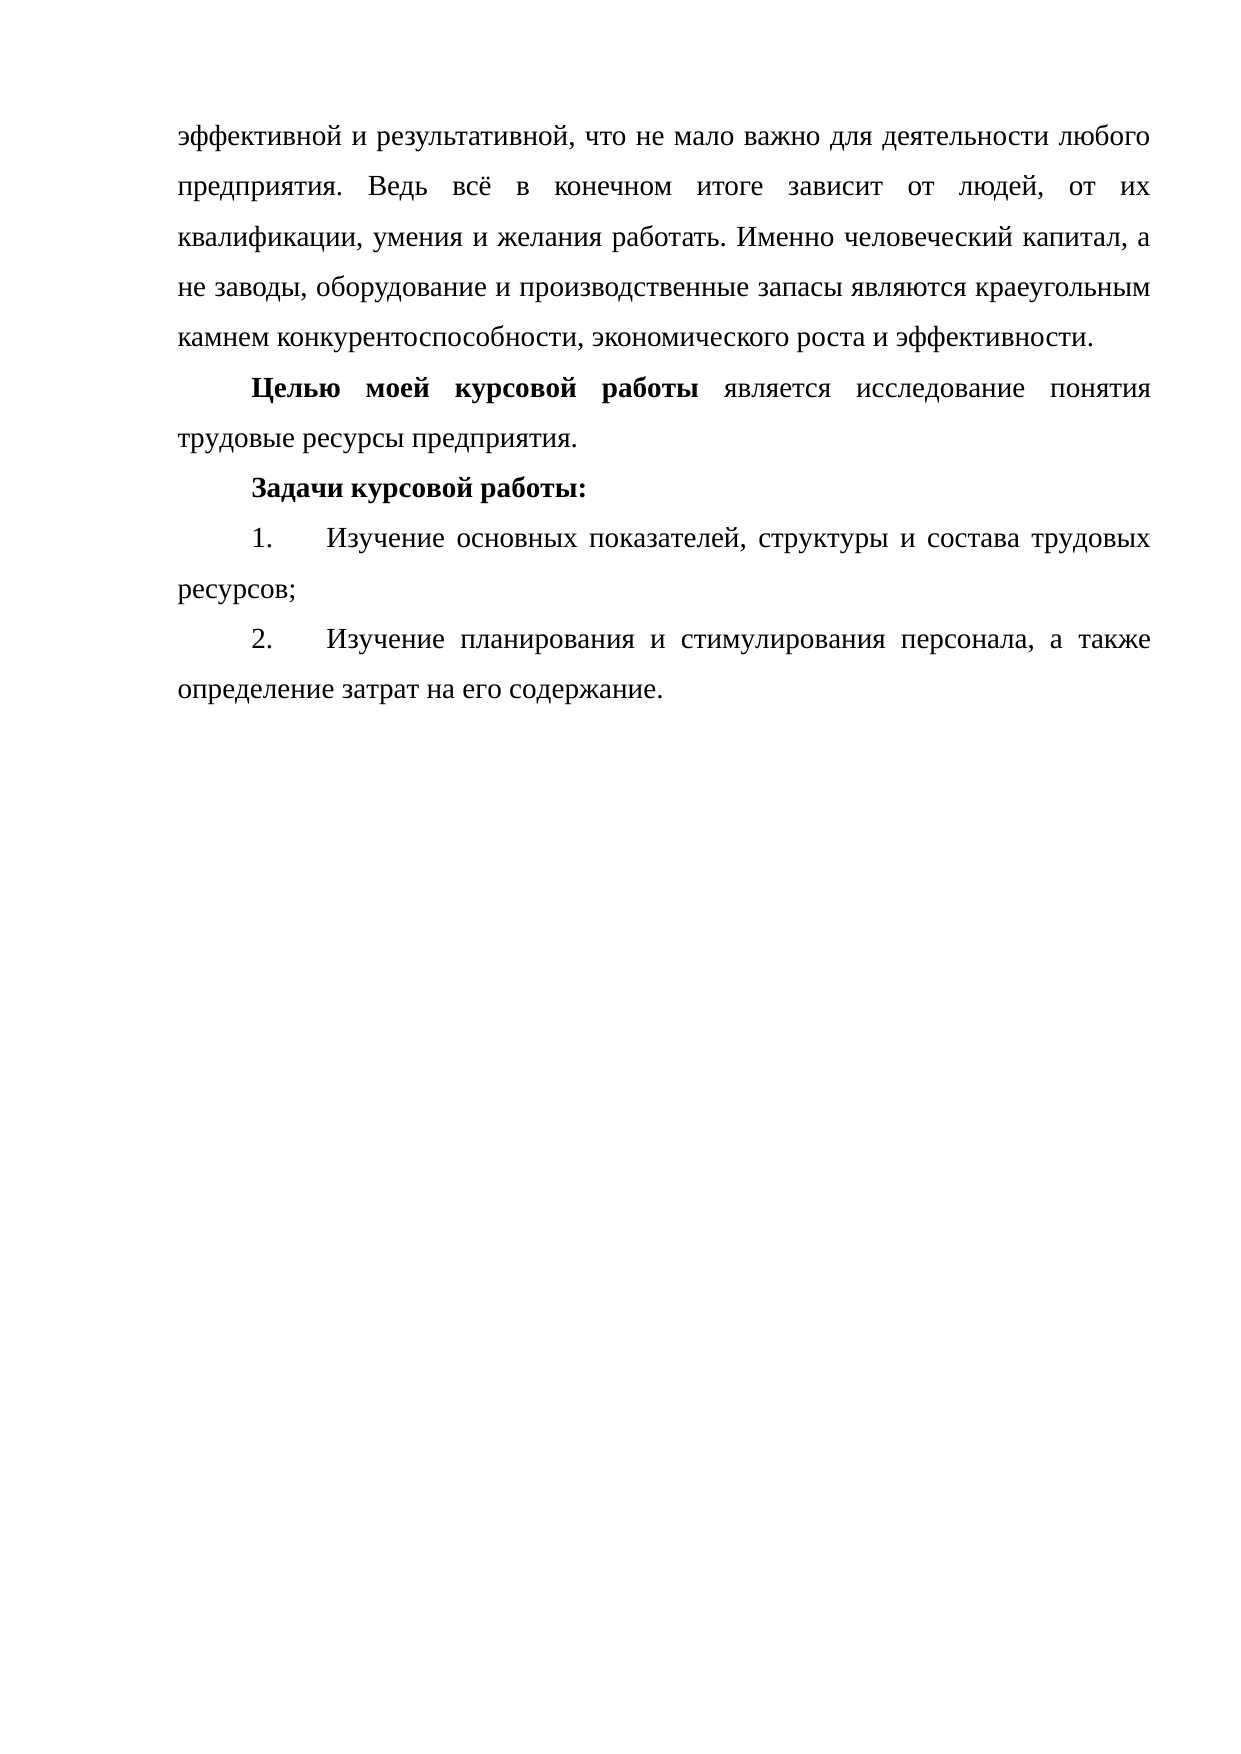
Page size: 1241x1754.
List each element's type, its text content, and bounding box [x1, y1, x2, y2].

list Изучение основных показателей, структуры и состава трудовых ресурсов; [177, 521, 1152, 604]
text Целью моей курсовой работы является исследование понятия трудовые ресурсы предприятия. [177, 370, 1152, 453]
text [177, 118, 1152, 353]
text Задачи курсовой работы: [177, 470, 1152, 504]
list Изучение планирования и стимулирования персонала, а также определение затрат на его содержание. [177, 621, 1152, 705]
